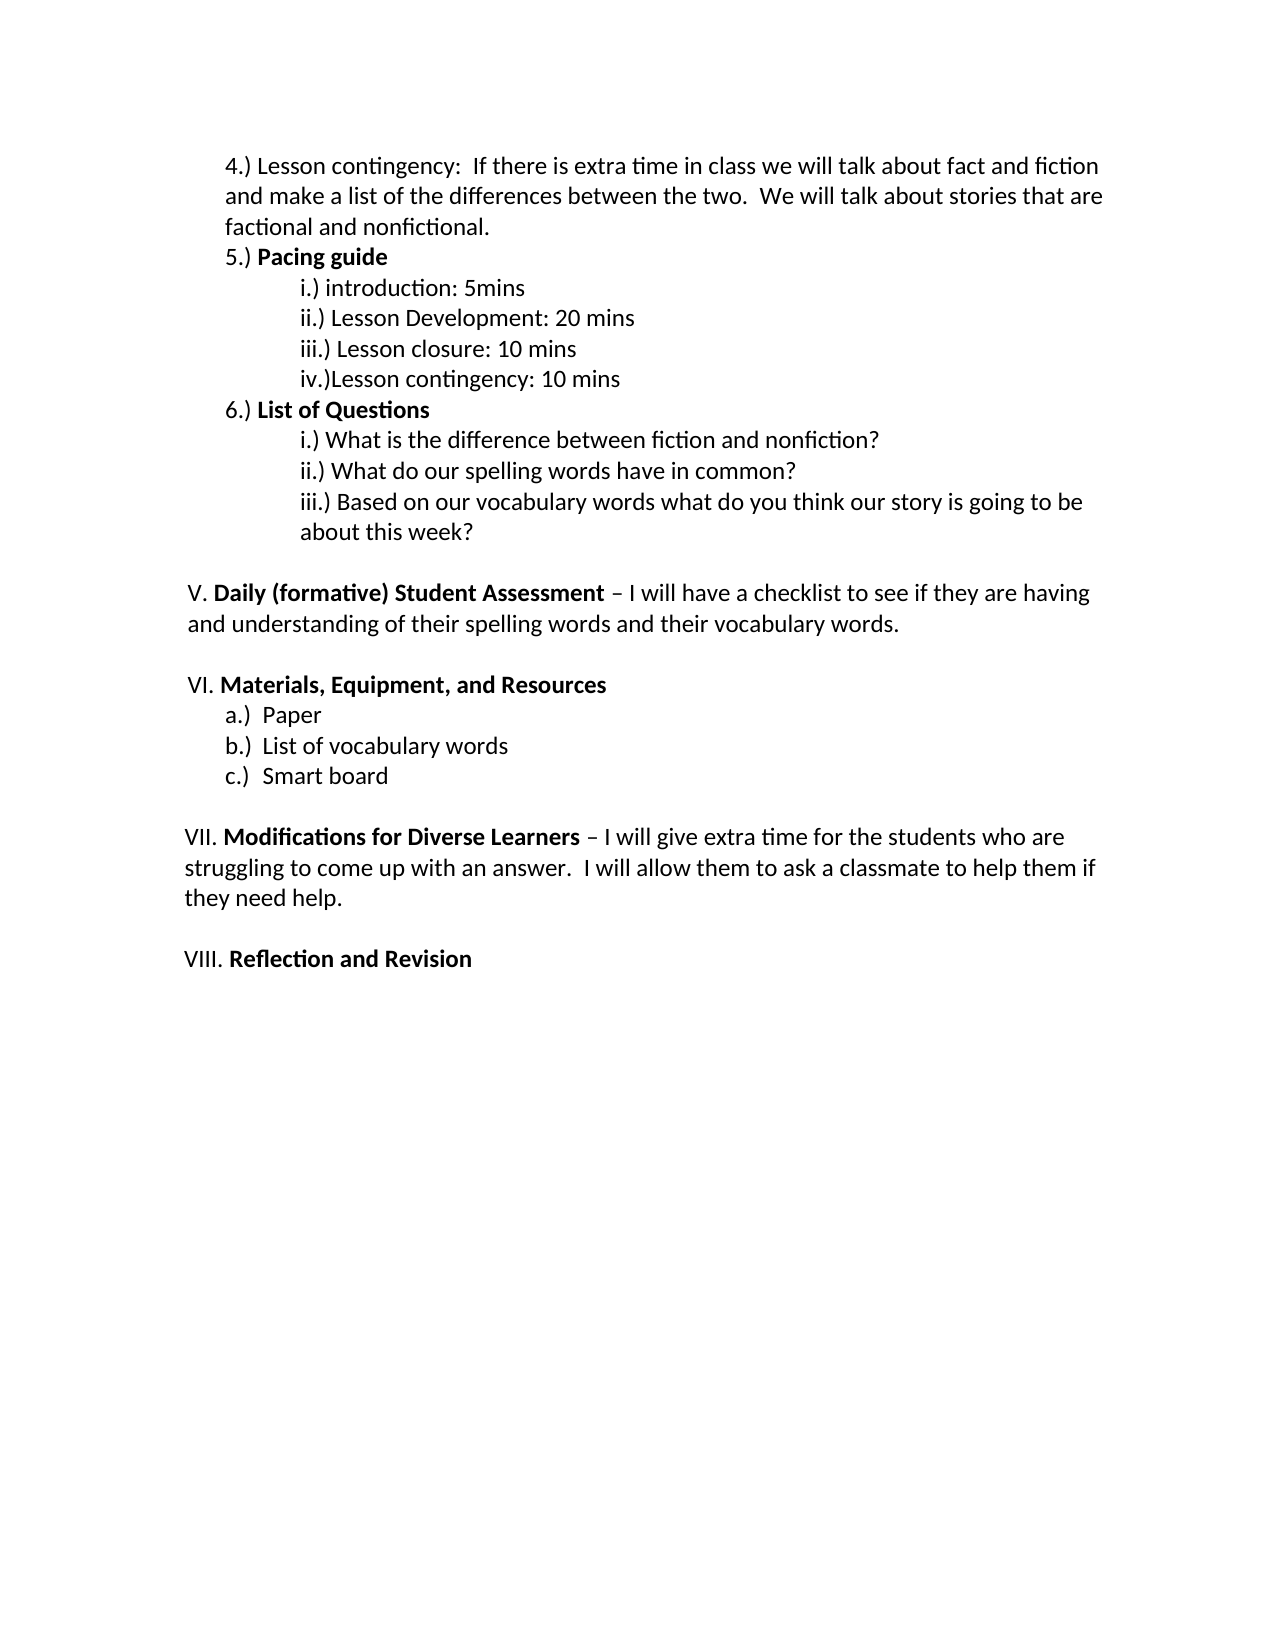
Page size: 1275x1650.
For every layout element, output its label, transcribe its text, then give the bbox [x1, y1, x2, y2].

list List of vocabulary words [225, 730, 1125, 760]
list Smart board [225, 760, 1125, 791]
text ii.) Lesson Development: 20 mins [225, 303, 1125, 333]
text iii.) Lesson closure: 10 mins [225, 333, 1125, 364]
text iv.)Lesson contingency: 10 mins [225, 364, 1125, 394]
text iii.) Based on our vocabulary words what do you think our story is going to be [225, 486, 1125, 516]
text 5.) Pacing guide [225, 242, 1125, 272]
text VIII. Reflection and Revision [150, 943, 1125, 974]
list Paper [225, 699, 1125, 730]
text i.) What is the difference between fiction and nonfiction? [225, 425, 1125, 455]
text VI. Materials, Equipment, and Resources [150, 669, 1125, 699]
text i.) introduction: 5mins [225, 272, 1125, 303]
text about this week? [225, 516, 1125, 547]
text V. Daily (formative) Student Assessment – I will have a checklist to see if they are having and understanding of their spelling words and their vocabulary words. [187, 577, 1125, 638]
text 6.) List of Questions [225, 394, 1125, 425]
text VII. Modifications for Diverse Learners – I will give extra time for the students who are struggling to come up with an answer. I will allow them to ask a classmate to help them if they need help. [184, 821, 1125, 913]
text 4.) Lesson contingency: If there is extra time in class we will talk about fact and fiction and make a list of the differences between the two. We will talk about stories that are factional and nonfictional. [225, 150, 1125, 242]
text ii.) What do our spelling words have in common? [225, 455, 1125, 486]
